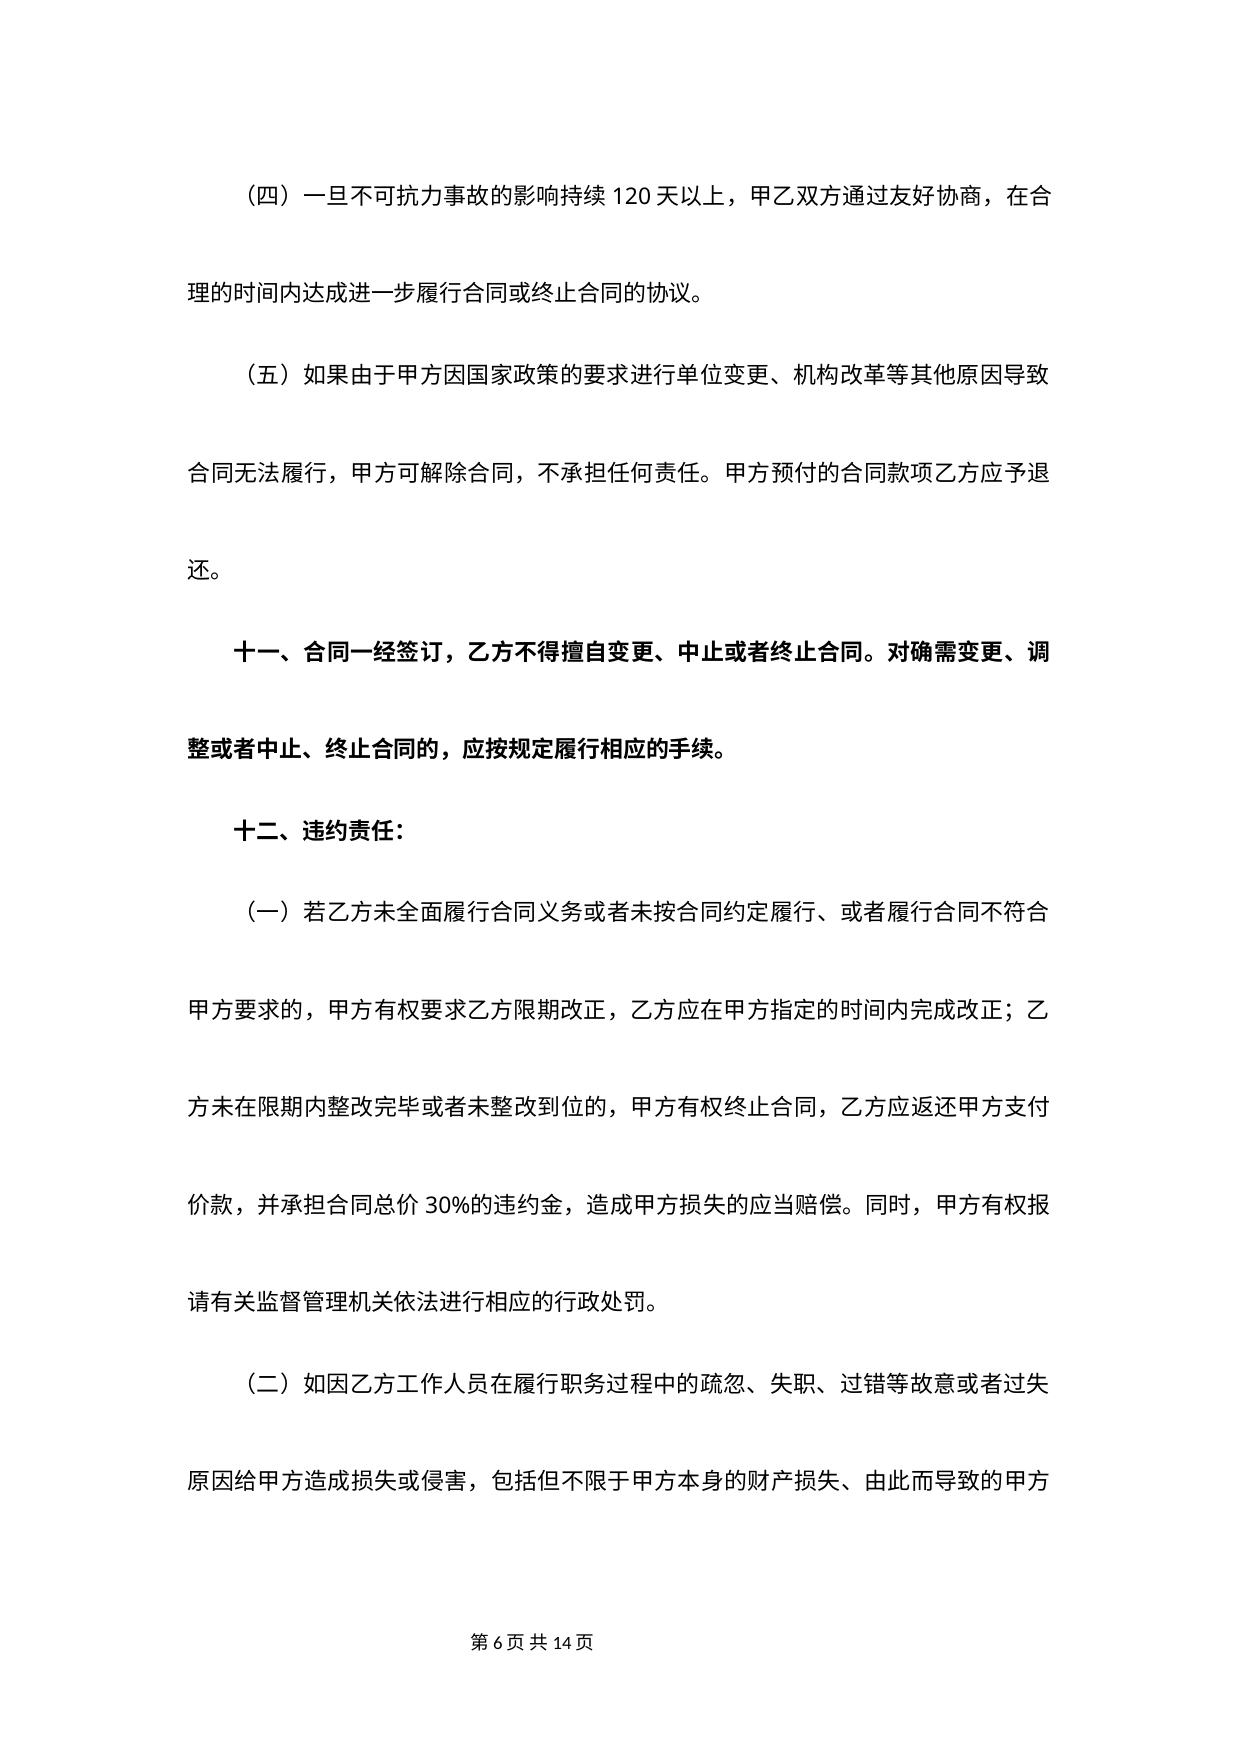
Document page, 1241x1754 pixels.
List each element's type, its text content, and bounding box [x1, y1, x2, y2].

text 十一、合同一经签订，乙方不得擅自变更、中止或者终止合同。对确需变更、调整或者中止、终止合同的，应按规定履行相应的手续。 [187, 618, 1053, 780]
text （五）如果由于甲方因国家政策的要求进行单位变更、机构改革等其他原因导致合同无法履行，甲方可解除合同，不承担任何责任。甲方预付的合同款项乙方应予退还。 [187, 341, 1053, 601]
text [187, 1350, 1053, 1512]
text （一）若乙方未全面履行合同义务或者未按合同约定履行、或者履行合同不符合甲方要求的，甲方有权要求乙方限期改正，乙方应在甲方指定的时间内完成改正；乙方未在限期内整改完毕或者未整改到位的，甲方有权终止合同，乙方应返还甲方支付价款，并承担合同总价30%的违约金，造成甲方损失的应当赔偿。同时，甲方有权报请有关监督管理机关依法进行相应的行政处罚。 [187, 878, 1053, 1333]
text （四）一旦不可抗力事故的影响持续120天以上，甲乙双方通过友好协商，在合理的时间内达成进一步履行合同或终止合同的协议。 [187, 162, 1053, 324]
text 十二、违约责任： [187, 797, 1053, 862]
